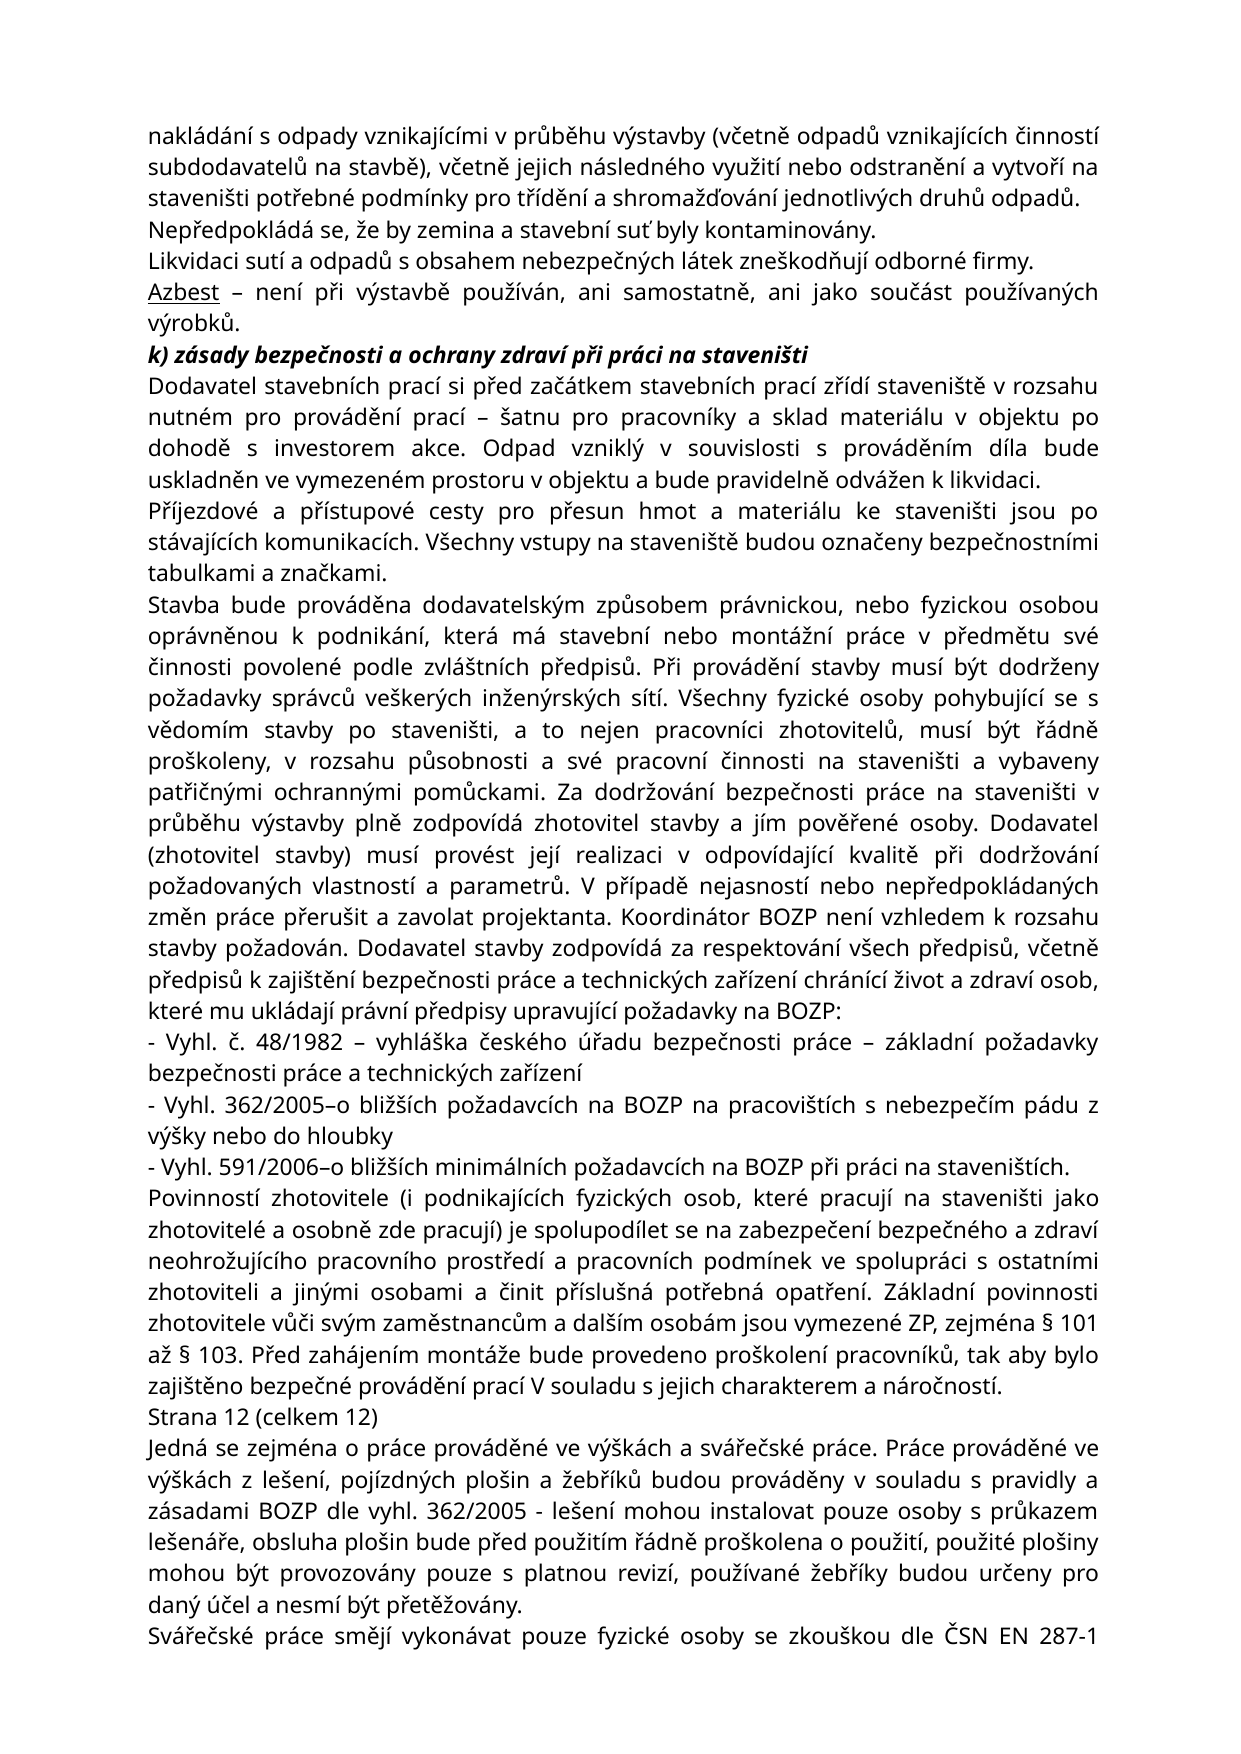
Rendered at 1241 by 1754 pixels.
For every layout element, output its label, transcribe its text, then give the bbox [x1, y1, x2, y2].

text Dodavatel stavebních prací si před začátkem stavebních prací zřídí staveniště v rozsahu nutném pro provádění prací – šatnu pro pracovníky a sklad materiálu v objektu po dohodě s investorem akce. Odpad vzniklý v souvislosti s prováděním díla bude uskladněn ve vymezeném prostoru v objektu a bude pravidelně odvážen k likvidaci. [148, 370, 1100, 495]
text Strana 12 (celkem 12) [148, 1401, 1100, 1432]
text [148, 120, 1100, 214]
text Jedná se zejména o práce prováděné ve výškách a svářečské práce. Práce prováděné ve výškách z lešení, pojízdných plošin a žebříků budou prováděny v souladu s pravidly a zásadami BOZP dle vyhl. 362/2005 - lešení mohou instalovat pouze osoby s průkazem lešenáře, obsluha plošin bude před použitím řádně proškolena o použití, použité plošiny mohou být provozovány pouze s platnou revizí, používané žebříky budou určeny pro daný účel a nesmí být přetěžovány. [148, 1432, 1100, 1620]
text Nepředpokládá se, že by zemina a stavební suť byly kontaminovány. [148, 214, 1100, 245]
text Azbest – není při výstavbě používán, ani samostatně, ani jako součást používaných výrobků. [148, 276, 1100, 339]
text Likvidaci sutí a odpadů s obsahem nebezpečných látek zneškodňují odborné firmy. [148, 245, 1100, 276]
text k) zásady bezpečnosti a ochrany zdraví při práci na staveništi [148, 339, 1100, 370]
text - Vyhl. 362/2005–o bližších požadavcích na BOZP na pracovištích s nebezpečím pádu z výšky nebo do hloubky [148, 1089, 1100, 1151]
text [148, 1620, 1100, 1651]
text - Vyhl. 591/2006–o bližších minimálních požadavcích na BOZP při práci na staveništích. [148, 1151, 1100, 1182]
text - Vyhl. č. 48/1982 – vyhláška českého úřadu bezpečnosti práce – základní požadavky bezpečnosti práce a technických zařízení [148, 1026, 1100, 1089]
text Povinností zhotovitele (i podnikajících fyzických osob, které pracují na staveništi jako zhotovitelé a osobně zde pracují) je spolupodílet se na zabezpečení bezpečného a zdraví neohrožujícího pracovního prostředí a pracovních podmínek ve spolupráci s ostatními zhotoviteli a jinými osobami a činit příslušná potřebná opatření. Základní povinnosti zhotovitele vůči svým zaměstnancům a dalším osobám jsou vymezené ZP, zejména § 101 až § 103. Před zahájením montáže bude provedeno proškolení pracovníků, tak aby bylo zajištěno bezpečné provádění prací V souladu s jejich charakterem a náročností. [148, 1182, 1100, 1401]
text Stavba bude prováděna dodavatelským způsobem právnickou, nebo fyzickou osobou oprávněnou k podnikání, která má stavební nebo montážní práce v předmětu své činnosti povolené podle zvláštních předpisů. Při provádění stavby musí být dodrženy požadavky správců veškerých inženýrských sítí. Všechny fyzické osoby pohybující se s vědomím stavby po staveništi, a to nejen pracovníci zhotovitelů, musí být řádně proškoleny, v rozsahu působnosti a své pracovní činnosti na staveništi a vybaveny patřičnými ochrannými pomůckami. Za dodržování bezpečnosti práce na staveništi v průběhu výstavby plně zodpovídá zhotovitel stavby a jím pověřené osoby. Dodavatel (zhotovitel stavby) musí provést její realizaci v odpovídající kvalitě při dodržování požadovaných vlastností a parametrů. V případě nejasností nebo nepředpokládaných změn práce přerušit a zavolat projektanta. Koordinátor BOZP není vzhledem k rozsahu stavby požadován. Dodavatel stavby zodpovídá za respektování všech předpisů, včetně předpisů k zajištění bezpečnosti práce a technických zařízení chránící život a zdraví osob, které mu ukládají právní předpisy upravující požadavky na BOZP: [148, 589, 1100, 1026]
text Příjezdové a přístupové cesty pro přesun hmot a materiálu ke staveništi jsou po stávajících komunikacích. Všechny vstupy na staveniště budou označeny bezpečnostními tabulkami a značkami. [148, 495, 1100, 589]
